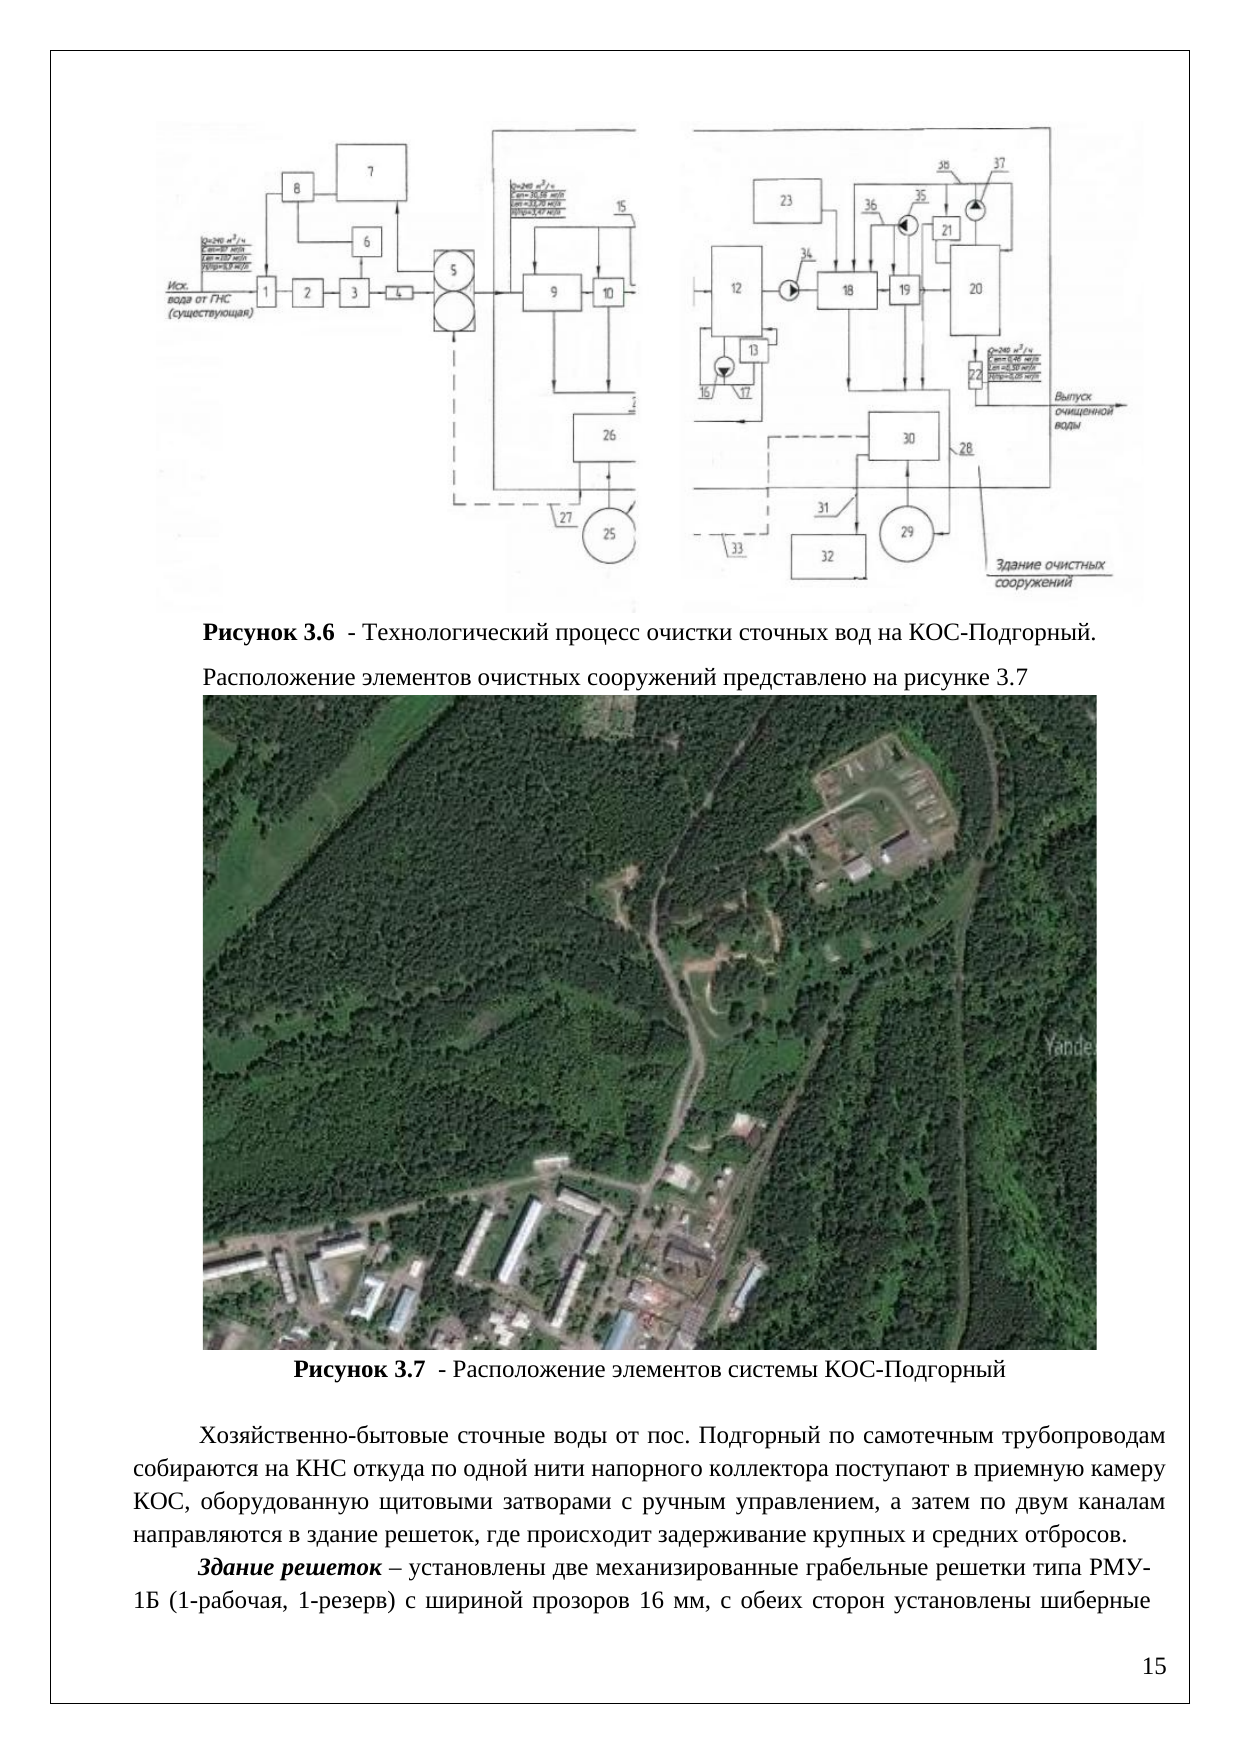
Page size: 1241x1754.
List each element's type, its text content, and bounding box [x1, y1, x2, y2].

text Хозяйственно-бытовые сточные воды от пос. Подгорный по самотечным трубопроводам собираются на КНС откуда по одной нити напорного коллектора поступают в приемную камеру КОС, оборудованную щитовыми затворами с ручным управлением, а затем по двум каналам направляются в здание решеток, где происходит задерживание крупных и средних отбросов. [133, 1420, 1167, 1548]
list Расположение элементов очистных сооружений представлено на рисунке 3.7 [177, 662, 1167, 691]
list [133, 1552, 1152, 1614]
text Рисунок 3.7 - Расположение элементов системы КОС-Подгорный [133, 1354, 1167, 1382]
picture [202, 695, 1097, 1350]
text Рисунок 3.6 - Технологический процесс очистки сточных вод на КОС-Подгорный. [133, 617, 1167, 645]
picture [155, 103, 1144, 613]
